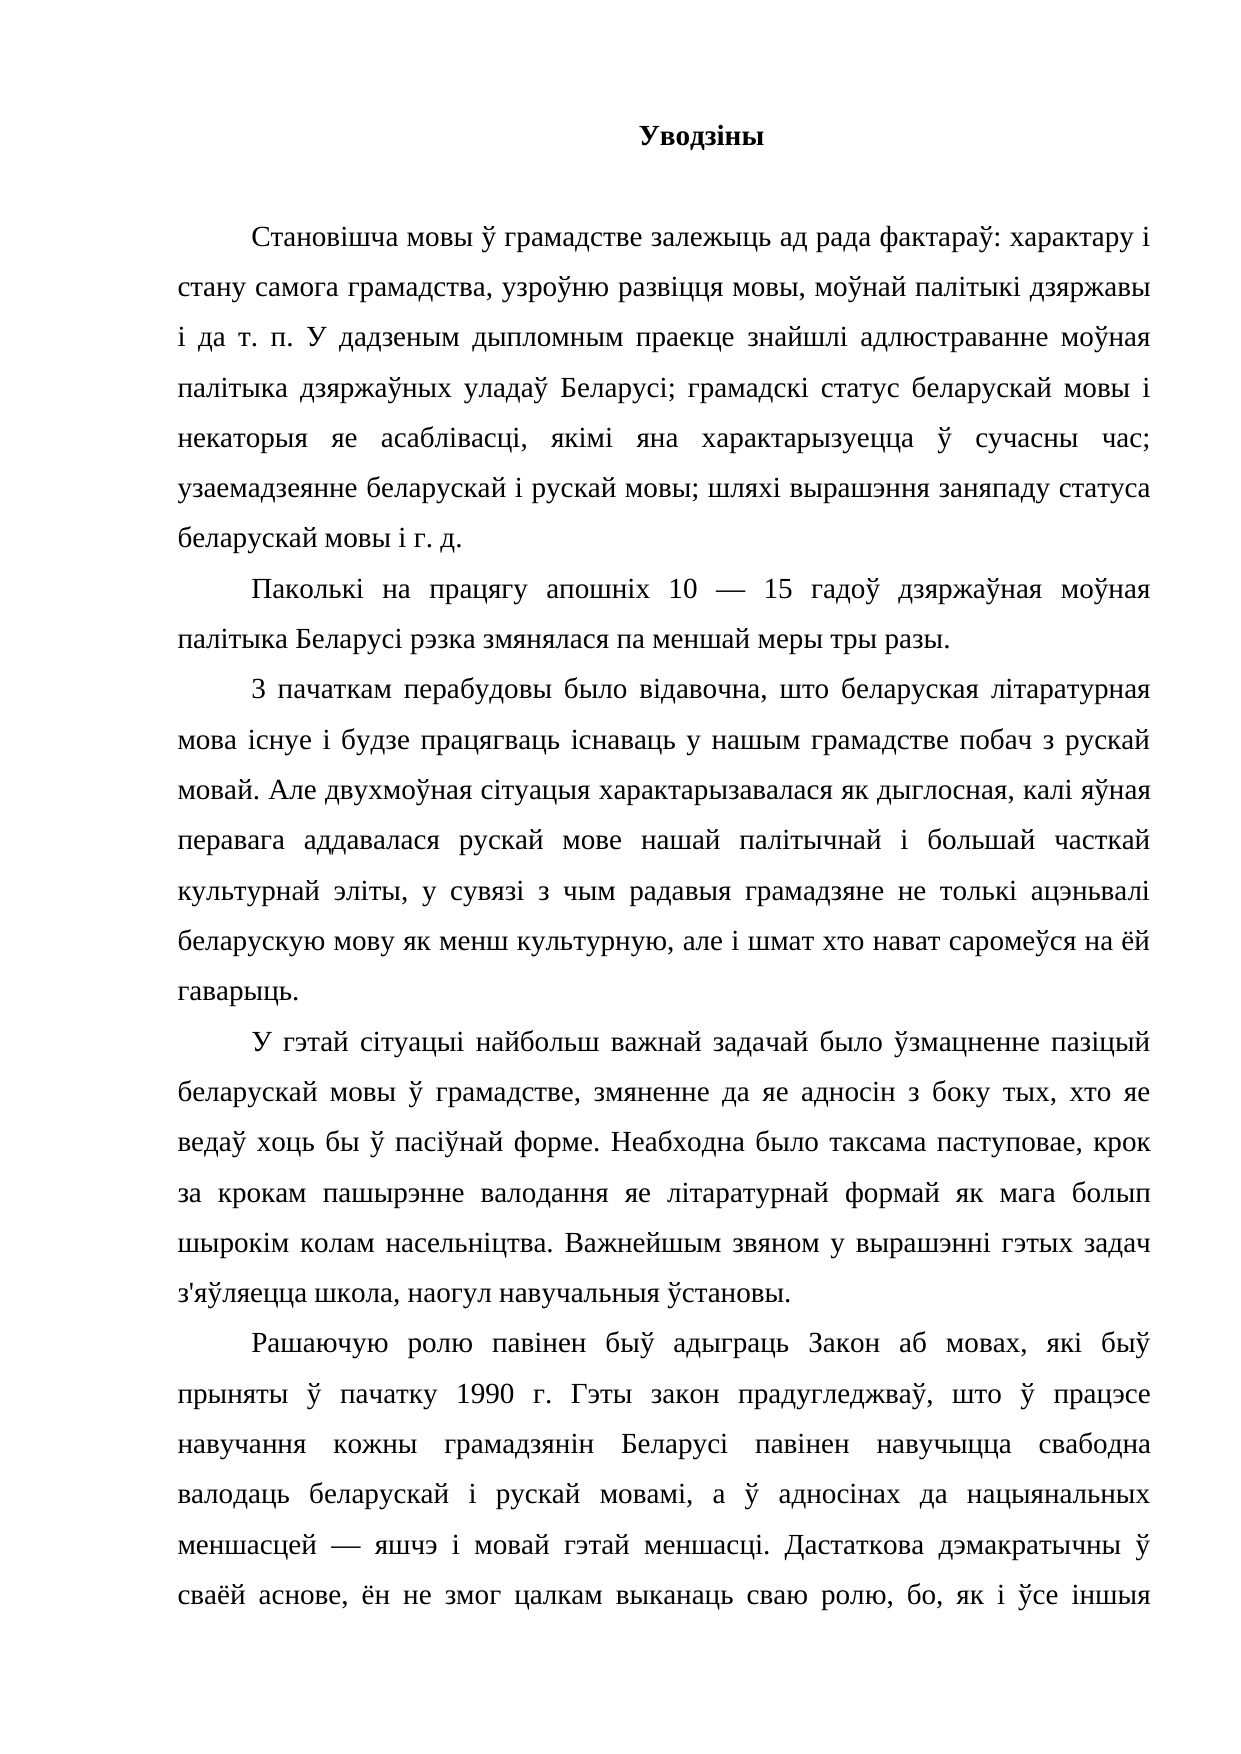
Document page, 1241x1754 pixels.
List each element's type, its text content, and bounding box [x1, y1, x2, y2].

text Паколькі на працягу апошніх 10 — 15 гадоў дзяржаўная моўная палітыка Беларусі рэзка змянялася па меншай меры тры разы. [177, 571, 1152, 655]
text Уводзіны [177, 118, 1152, 152]
text Становішча мовы ў грамадстве залежыць ад рада фактараў: характару і стану самога грамадства, узроўню развіцця мовы, моўнай палітыкі дзяржавы і да т. п. У дадзеным дыпломным праекце знайшлі адлюстраванне моўная палітыка дзяржаўных уладаў Беларусі; грамадскі статус беларускай мовы і некаторыя яе асаблівасці, якімі яна характарызуецца ў сучасны час; узаемадзеянне беларускай і рускай мовы; шляхі вырашэння заняпаду статуса беларускай мовы і г. д. [177, 219, 1152, 554]
text У гэтай сітуацыі найбольш важнай задачай было ўзмацненне пазіцый беларускай мовы ў грамадстве, змяненне да яе адносін з боку тых, хто яе ведаў хоць бы ў пасіўнай форме. Неабходна было таксама паступовае, крок за крокам пашырэнне валодання яе літаратурнай формай як мага болып шырокім колам насельніцтва. Важнейшым звяном у вырашэнні гэтых задач з'яўляецца школа, наогул навучальныя ўстановы. [177, 1024, 1152, 1309]
text 3 пачаткам перабудовы было відавочна, што беларуская літаратурная мова існуе і будзе працягваць існаваць у нашым грамадстве побач з рускай мовай. Але двухмоўная сітуацыя характарызавалася як дыглосная, калі яўная перавага аддавалася рускай мове нашай палітычнай і большай часткай культурнай эліты, у сувязі з чым радавыя грамадзяне не толькі ацэньвалі беларускую мову як менш культурную, але і шмат хто нават саромеўся на ёй гаварыць. [177, 672, 1152, 1007]
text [177, 1326, 1152, 1611]
